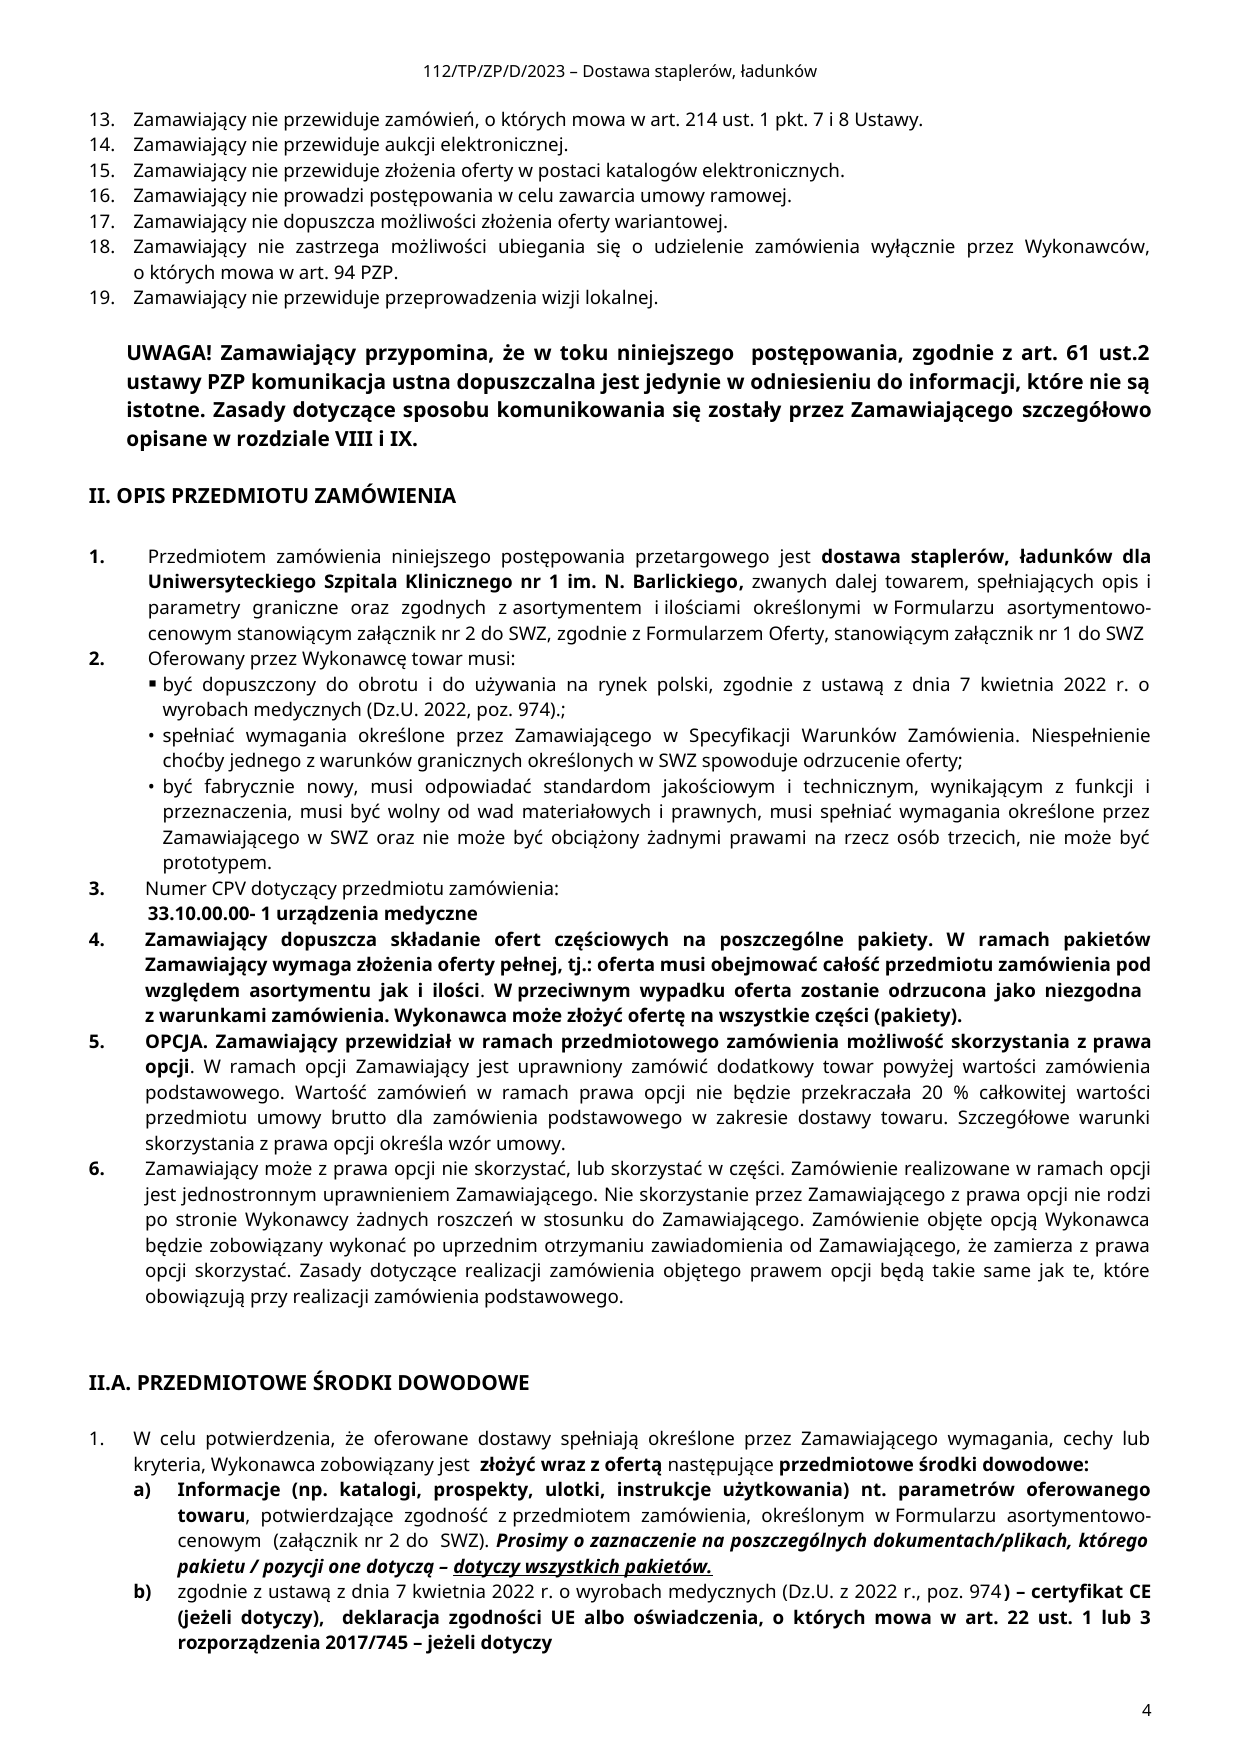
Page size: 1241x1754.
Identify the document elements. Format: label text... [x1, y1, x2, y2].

list być fabrycznie nowy, musi odpowiadać standardom jakościowym i technicznym, wynikającym z funkcji i przeznaczenia, musi być wolny od wad materiałowych i prawnych, musi spełniać wymagania określone przez Zamawiającego w SWZ oraz nie może być obciążony żadnymi prawami na rzecz osób trzecich, nie może być prototypem. [148, 773, 1152, 875]
list być dopuszczony do obrotu i do używania na rynek polski, zgodnie z ustawą z dnia 7 kwietnia 2022 r. o wyrobach medycznych (Dz.U. 2022, poz. 974).; [148, 671, 1152, 722]
list Zamawiający nie przewiduje przeprowadzenia wizji lokalnej. [89, 284, 1152, 310]
list Zamawiający nie przewiduje złożenia oferty w postaci katalogów elektronicznych. [89, 157, 1152, 182]
list Informacje (np. katalogi, prospekty, ulotki, instrukcje użytkowania) nt. parametrów oferowanego towaru, potwierdzające zgodność z przedmiotem zamówienia, określonym w Formularzu asortymentowo-cenowym (załącznik nr 2 do SWZ). Prosimy o zaznaczenie na poszczególnych dokumentach/plikach, którego pakietu / pozycji one dotyczą – dotyczy wszystkich pakietów. [133, 1476, 1152, 1578]
list Zamawiający nie dopuszcza możliwości złożenia oferty wariantowej. [89, 208, 1152, 233]
list Zamawiający dopuszcza składanie ofert częściowych na poszczególne pakiety. W ramach pakietów Zamawiający wymaga złożenia oferty pełnej, tj.: oferta musi obejmować całość przedmiotu zamówienia pod względem asortymentu jak i ilości. W przeciwnym wypadku oferta zostanie odrzucona jako niezgodna z warunkami zamówienia. Wykonawca może złożyć ofertę na wszystkie części (pakiety). [89, 926, 1152, 1028]
list OPCJA. Zamawiający przewidział w ramach przedmiotowego zamówienia możliwość skorzystania z prawa opcji. W ramach opcji Zamawiający jest uprawniony zamówić dodatkowy towar powyżej wartości zamówienia podstawowego. Wartość zamówień w ramach prawa opcji nie będzie przekraczała 20 % całkowitej wartości przedmiotu umowy brutto dla zamówienia podstawowego w zakresie dostawy towaru. Szczegółowe warunki skorzystania z prawa opcji określa wzór umowy. [89, 1028, 1152, 1156]
text 33.10.00.00- 1 urządzenia medyczne [89, 901, 1152, 926]
text II.A. PRZEDMIOTOWE ŚRODKI DOWODOWE [89, 1368, 1152, 1397]
list Zamawiający nie zastrzega możliwości ubiegania się o udzielenie zamówienia wyłącznie przez Wykonawców, o których mowa w art. 94 PZP. [89, 233, 1152, 284]
list W celu potwierdzenia, że oferowane dostawy spełniają określone przez Zamawiającego wymagania, cechy lub kryteria, Wykonawca zobowiązany jest złożyć wraz z ofertą następujące przedmiotowe środki dowodowe: [89, 1425, 1152, 1476]
list Zamawiający nie przewiduje aukcji elektronicznej. [89, 131, 1152, 157]
list Oferowany przez Wykonawcę towar musi: [89, 645, 1152, 671]
list Zamawiający nie przewiduje zamówień, o których mowa w art. 214 ust. 1 pkt. 7 i 8 Ustawy. [89, 106, 1152, 131]
list Przedmiotem zamówienia niniejszego postępowania przetargowego jest dostawa staplerów, ładunków dla Uniwersyteckiego Szpitala Klinicznego nr 1 im. N. Barlickiego, zwanych dalej towarem, spełniających opis i parametry graniczne oraz zgodnych z asortymentem i ilościami określonymi w Formularzu asortymentowo-cenowym stanowiącym załącznik nr 2 do SWZ, zgodnie z Formularzem Oferty, stanowiącym załącznik nr 1 do SWZ [89, 543, 1152, 645]
list spełniać wymagania określone przez Zamawiającego w Specyfikacji Warunków Zamówienia. Niespełnienie choćby jednego z warunków granicznych określonych w SWZ spowoduje odrzucenie oferty; [148, 722, 1152, 773]
list Numer CPV dotyczący przedmiotu zamówienia: [89, 875, 1152, 901]
list Zamawiający nie prowadzi postępowania w celu zawarcia umowy ramowej. [89, 182, 1152, 208]
text II. OPIS PRZEDMIOTU ZAMÓWIENIA [89, 481, 1152, 509]
list Zamawiający może z prawa opcji nie skorzystać, lub skorzystać w części. Zamówienie realizowane w ramach opcji jest jednostronnym uprawnieniem Zamawiającego. Nie skorzystanie przez Zamawiającego z prawa opcji nie rodzi po stronie Wykonawcy żadnych roszczeń w stosunku do Zamawiającego. Zamówienie objęte opcją Wykonawca będzie zobowiązany wykonać po uprzednim otrzymaniu zawiadomienia od Zamawiającego, że zamierza z prawa opcji skorzystać. Zasady dotyczące realizacji zamówienia objętego prawem opcji będą takie same jak te, które obowiązują przy realizacji zamówienia podstawowego. [89, 1156, 1152, 1309]
text UWAGA! Zamawiający przypomina, że w toku niniejszego postępowania, zgodnie z art. 61 ust.2 ustawy PZP komunikacja ustna dopuszczalna jest jedynie w odniesieniu do informacji, które nie są istotne. Zasady dotyczące sposobu komunikowania się zostały przez Zamawiającego szczegółowo opisane w rozdziale VIII i IX. [126, 338, 1152, 452]
list zgodnie z ustawą z dnia 7 kwietnia 2022 r. o wyrobach medycznych (Dz.U. z 2022 r., poz. 974) – certyfikat CE (jeżeli dotyczy), deklaracja zgodności UE albo oświadczenia, o których mowa w art. 22 ust. 1 lub 3 rozporządzenia 2017/745 – jeżeli dotyczy [133, 1578, 1152, 1655]
